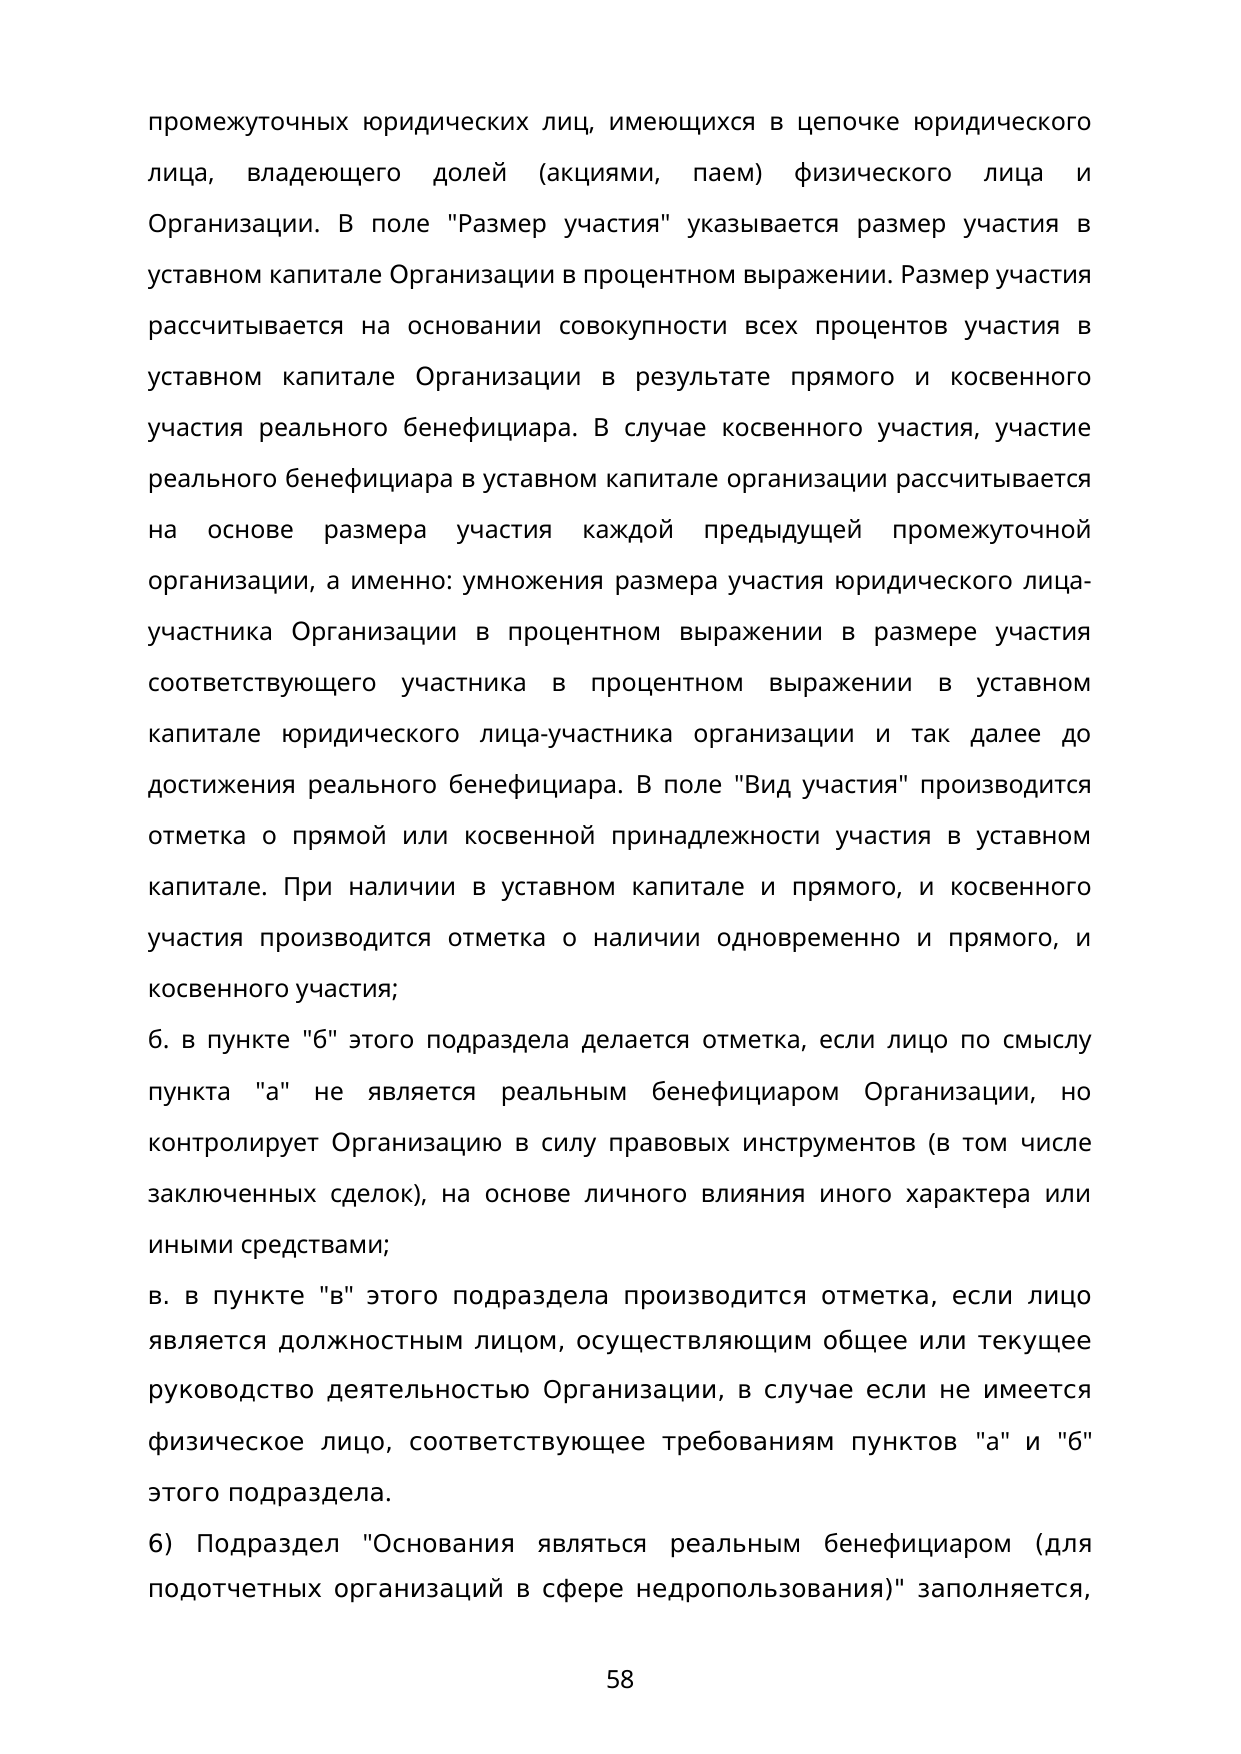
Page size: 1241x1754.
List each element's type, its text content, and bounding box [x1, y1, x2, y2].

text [148, 1525, 1092, 1603]
text б. в пункте "б" этого подраздела делается отметка, если лицо по смыслу пункта "а" не является реальным бенефициаром Организации, но контролирует Օрганизацию в силу правовых инструментов (в том числе заключенных сделок), на основе личного влияния иного характера или иными средствами; [148, 1022, 1092, 1260]
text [148, 103, 1092, 1005]
text в. в пункте "в" этого подраздела производится отметка, если лицо является должностным лицом, осуществляющим общее или текущее руководство деятельностью Организации, в случае если не имеется физическое лицо, соответствующее требованиям пунктов "а" и "б" этого подраздела. [148, 1277, 1092, 1508]
